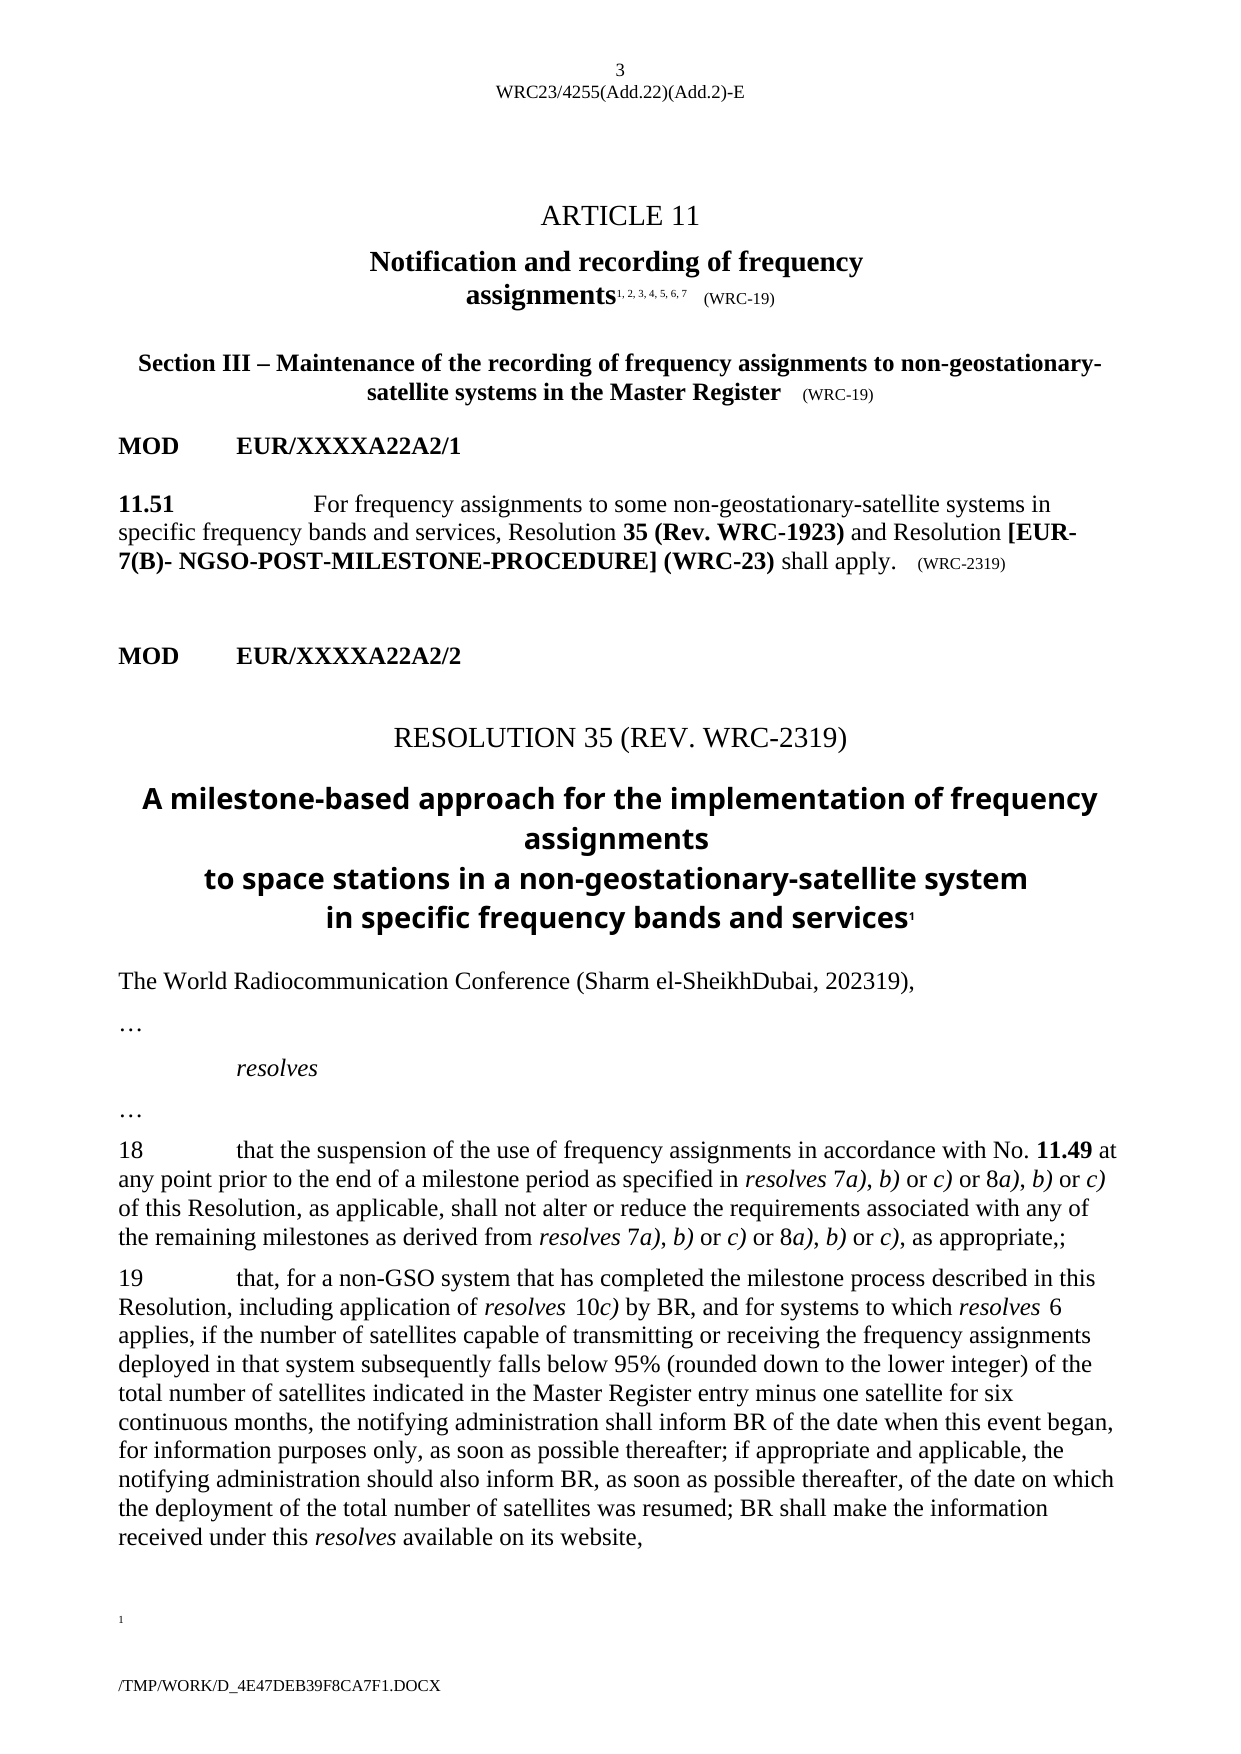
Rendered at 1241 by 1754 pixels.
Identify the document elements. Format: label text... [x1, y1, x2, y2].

title A milestone-based approach for the implementation of frequency assignments to space stations in a non-geostationary-satellite system in specific frequency bands and services [118, 778, 1122, 937]
title Notification and recording of frequency assignments1, 2, 3, 4, 5, 6, 7 (WRC-19) [118, 244, 1122, 311]
title The World Radiocommunication Conference (, 20), [118, 966, 1122, 995]
text MOD EUR/XXXXA22A2/2 [118, 641, 1122, 670]
text 18 that the suspension of the use of frequency assignments in accordance with No. 11.49 at any point prior to the end of a milestone period as specified in resolves 7a), b) or c) or 8a), b) or c) of this Resolution, as applicable, shall not alter or reduce the requirements associated with any of the remaining milestones as derived from resolves 7a), b) or c) or 8a), b) or c), as appropriate [118, 1136, 1122, 1251]
text MOD EUR/XXXXA22A2/1 [118, 431, 1122, 459]
text ARTICLE 11 [118, 198, 1122, 231]
text … [118, 1008, 1122, 1036]
text RESOLUTION 35 (WRC-) [118, 720, 1122, 753]
text Section III – Maintenance of the recording of frequency assignments to non-geostationary-satellite systems in the Master Register (WRC-19) [118, 348, 1122, 406]
text resolves [236, 1053, 1122, 1082]
title 11.51 For frequency assignments to some non-geostationary-satellite systems in specific frequency bands and services, Resolution 35 (WRC-) shall apply. (WRC-) [118, 489, 1122, 575]
text … [118, 1094, 1122, 1123]
